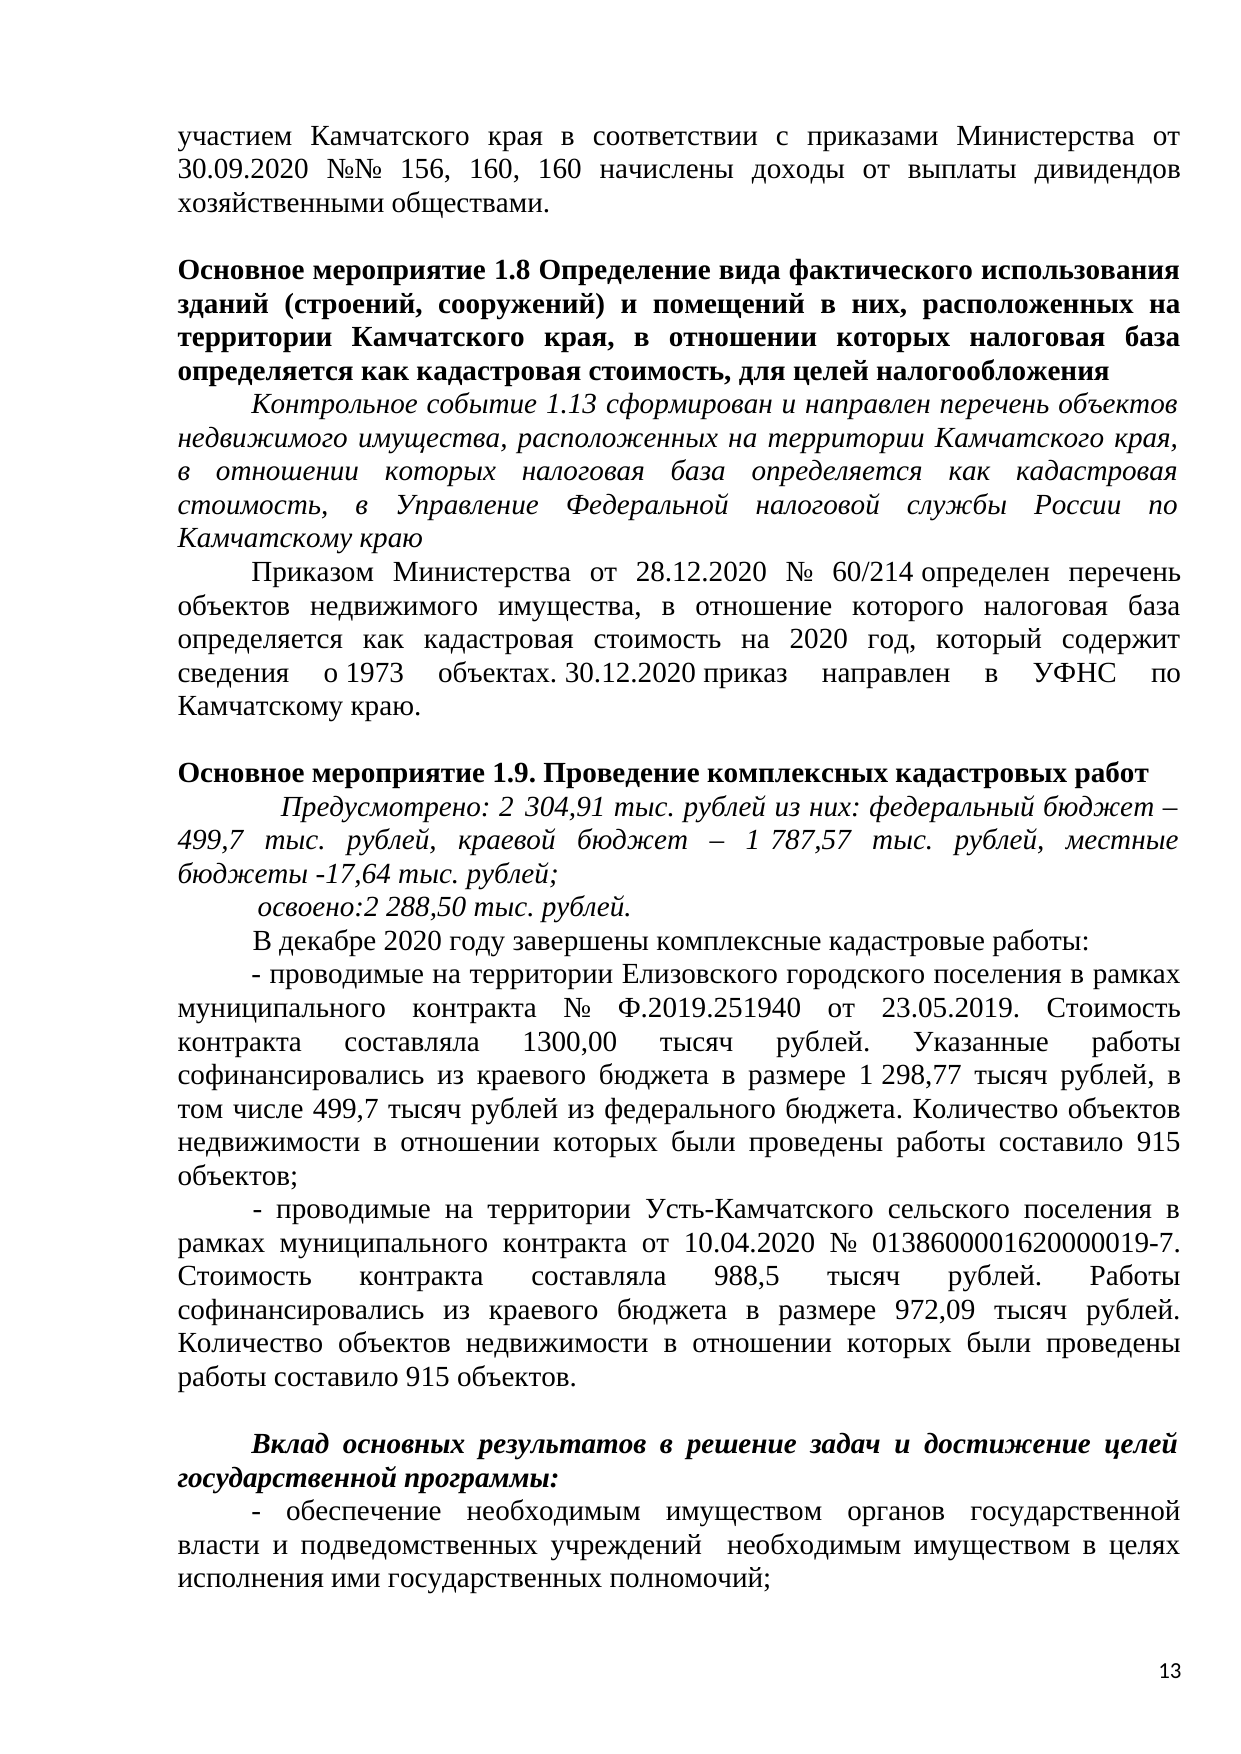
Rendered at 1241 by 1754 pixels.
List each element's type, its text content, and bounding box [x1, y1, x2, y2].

text Вклад основных результатов в решение задач и достижение целей государственной программы: [177, 1426, 1181, 1493]
text Основное мероприятие 1.8 Определение вида фактического использования зданий (строений, сооружений) и помещений в них, расположенных на территории Камчатского края, в отношении которых налоговая база определяется как кадастровая стоимость, для целей налогообложения [177, 252, 1181, 386]
text В декабре 2020 году завершены комплексные кадастровые работы: [177, 923, 1181, 957]
text Контрольное событие 1.13 сформирован и направлен перечень объектов недвижимого имущества, расположенных на территории Камчатского края, в отношении которых налоговая база определяется как кадастровая стоимость, в Управление Федеральной налоговой службы России по Камчатскому краю [177, 386, 1181, 554]
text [177, 118, 1181, 219]
text - проводимые на территории Елизовского городского поселения в рамках муниципального контракта № Ф.2019.251940 от 23.05.2019. Стоимость контракта составляла 1300,00 тысяч рублей. Указанные работы софинансировались из краевого бюджета в размере 1 298,77 тысяч рублей, в том числе 499,7 тысяч рублей из федерального бюджета. Количество объектов недвижимости в отношении которых были проведены работы составило 915 объектов; [177, 957, 1181, 1191]
text Предусмотрено: 2 304,91 тыс. рублей из них: федеральный бюджет – 499,7 тыс. рублей, краевой бюджет – 1 787,57 тыс. рублей, местные бюджеты -17,64 тыс. рублей; [177, 789, 1181, 889]
text Основное мероприятие 1.9. Проведение комплексных кадастровых работ [177, 755, 1181, 789]
text освоено:2 288,50 тыс. рублей. [177, 889, 1181, 923]
text - обеспечение необходимым имуществом органов государственной власти и подведомственных учреждений необходимым имуществом в целях исполнения ими государственных полномочий; [177, 1493, 1181, 1594]
text Приказом Министерства от 28.12.2020 № 60/214 определен перечень объектов недвижимого имущества, в отношение которого налоговая база определяется как кадастровая стоимость на 2020 год, который содержит сведения о 1973 объектах. 30.12.2020 приказ направлен в УФНС по Камчатскому краю. [177, 554, 1181, 722]
text - проводимые на территории Усть-Камчатского сельского поселения в рамках муниципального контракта от 10.04.2020 № 0138600001620000019-7. Стоимость контракта составляла 988,5 тысяч рублей. Работы софинансировались из краевого бюджета в размере 972,09 тысяч рублей. Количество объектов недвижимости в отношении которых были проведены работы составило 915 объектов. [177, 1191, 1181, 1393]
